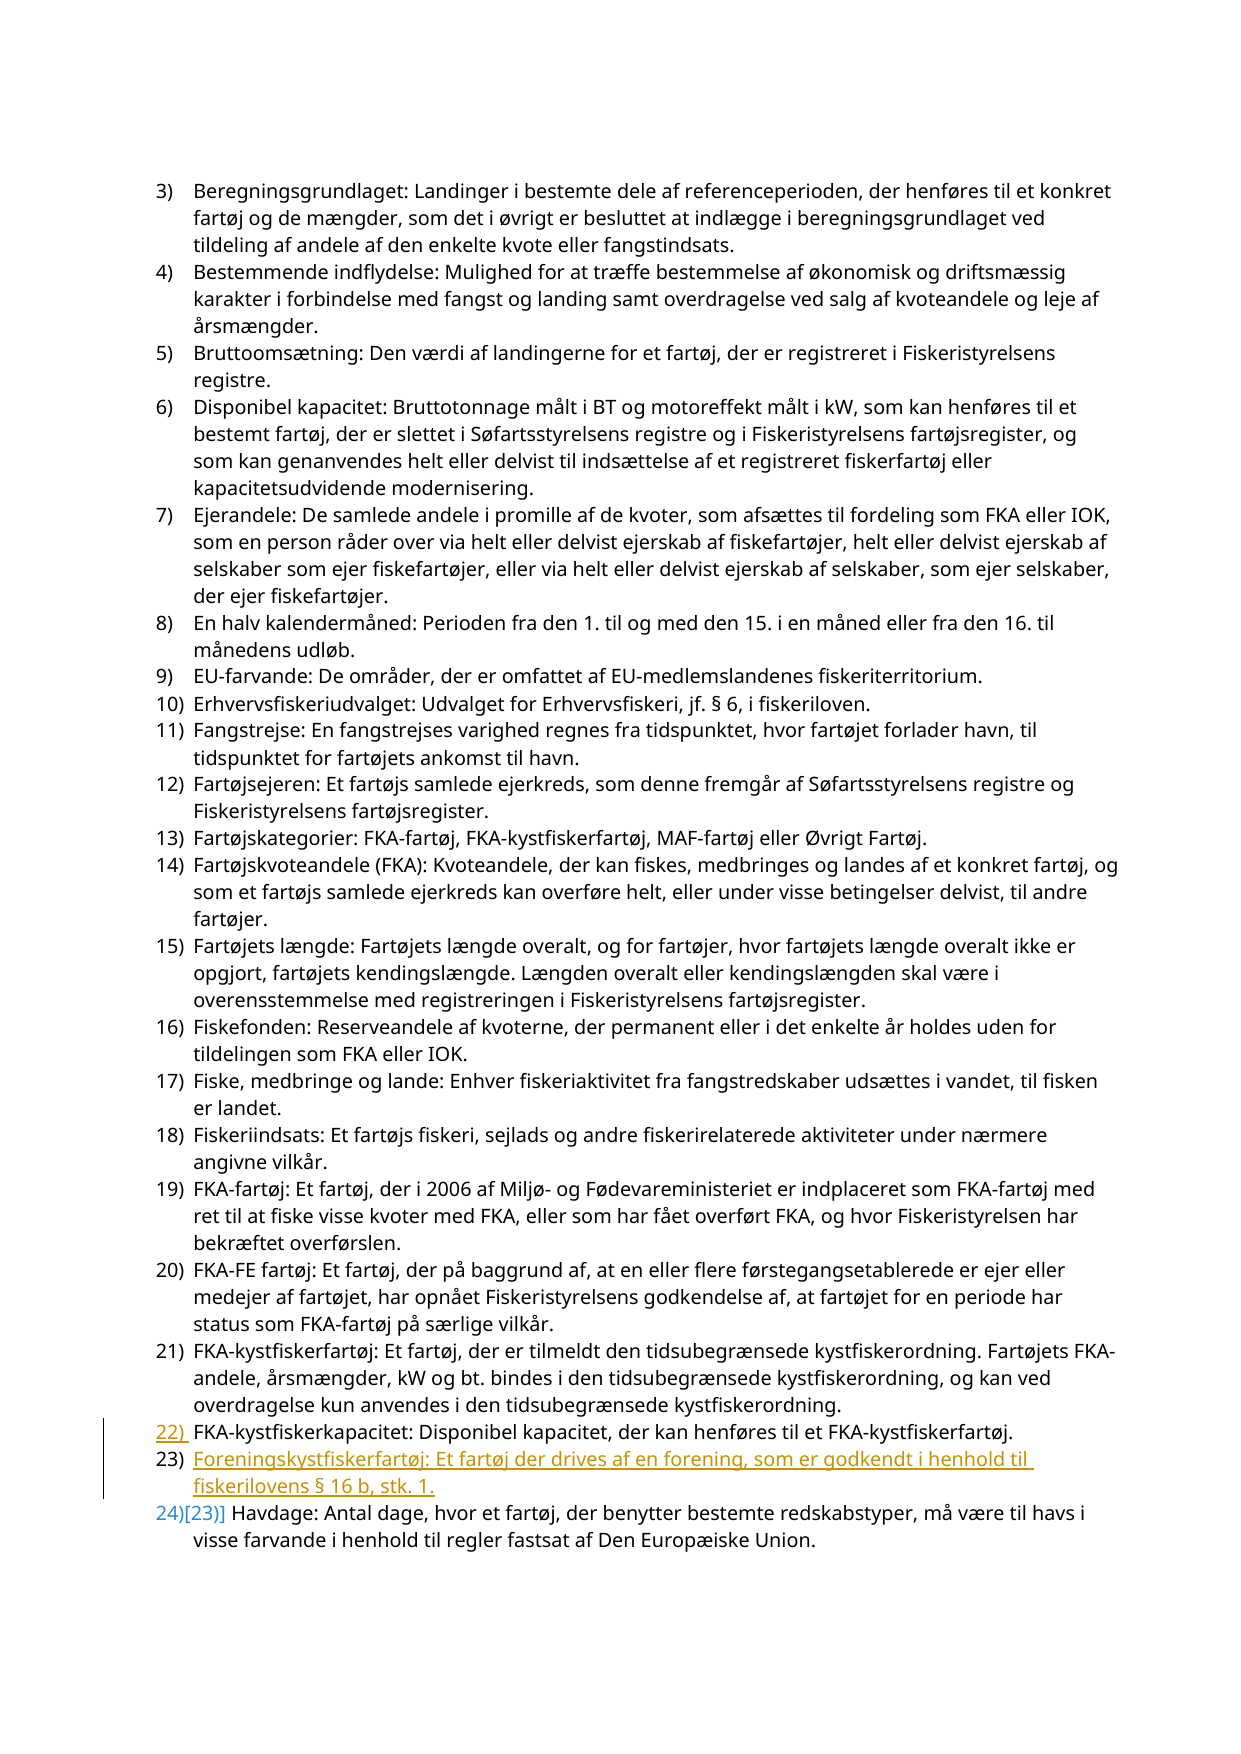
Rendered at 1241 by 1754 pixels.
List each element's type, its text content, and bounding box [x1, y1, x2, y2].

list FKA-FE fartøj: Et fartøj, der på baggrund af, at en eller flere førstegangsetablerede er ejer eller medejer af fartøjet, har opnået Fiskeristyrelsens godkendelse af, at fartøjet for en periode har status som FKA-fartøj på særlige vilkår. [156, 1256, 1122, 1337]
list Fiskefonden: Reserveandele af kvoterne, der permanent eller i det enkelte år holdes uden for tildelingen som FKA eller IOK. [156, 1013, 1122, 1067]
list Fiske, medbringe og lande: Enhver fiskeriaktivitet fra fangstredskaber udsættes i vandet, til fisken er landet. [156, 1067, 1122, 1121]
list Erhvervsfiskeriudvalget: Udvalget for Erhvervsfiskeri, jf. § 6, i fiskeriloven. [156, 690, 1122, 717]
list Fiskeriindsats: Et fartøjs fiskeri, sejlads og andre fiskerirelaterede aktiviteter under nærmere angivne vilkår. [156, 1121, 1122, 1175]
list Fartøjskvoteandele (FKA): Kvoteandele, der kan fiskes, medbringes og landes af et konkret fartøj, og som et fartøjs samlede ejerkreds kan overføre helt, eller under visse betingelser delvist, til andre fartøjer. [156, 852, 1122, 933]
list Ejerandele: De samlede andele i promille af de kvoter, som afsættes til fordeling som FKA eller IOK, som en person råder over via helt eller delvist ejerskab af fiskefartøjer, helt eller delvist ejerskab af selskaber som ejer fiskefartøjer, eller via helt eller delvist ejerskab af selskaber, som ejer selskaber, der ejer fiskefartøjer. [156, 501, 1122, 609]
list EU-farvande: De områder, der er omfattet af EU-medlemslandenes fiskeriterritorium. [156, 663, 1122, 690]
list Fartøjets længde: Fartøjets længde overalt, og for fartøjer, hvor fartøjets længde overalt ikke er opgjort, fartøjets kendingslængde. Længden overalt eller kendingslængden skal være i overensstemmelse med registreringen i Fiskeristyrelsens fartøjsregister. [156, 933, 1122, 1013]
list Fartøjskategorier: FKA-fartøj, FKA-kystfiskerfartøj, MAF-fartøj eller Øvrigt Fartøj. [156, 825, 1122, 852]
list FKA-kystfiskerkapacitet: Disponibel kapacitet, der kan henføres til et FKA-kystfiskerfartøj. [156, 1418, 1122, 1445]
list Fartøjsejeren: Et fartøjs samlede ejerkreds, som denne fremgår af Søfartsstyrelsens registre og Fiskeristyrelsens fartøjsregister. [156, 771, 1122, 825]
list Fangstrejse: En fangstrejses varighed regnes fra tidspunktet, hvor fartøjet forlader havn, til tidspunktet for fartøjets ankomst til havn. [156, 717, 1122, 771]
list Beregningsgrundlaget: Landinger i bestemte dele af referenceperioden, der henføres til et konkret fartøj og de mængder, som det i øvrigt er besluttet at indlægge i beregningsgrundlaget ved tildeling af andele af den enkelte kvote eller fangstindsats. [156, 177, 1122, 258]
list Havdage: Antal dage, hvor et fartøj, der benytter bestemte redskabstyper, må være til havs i visse farvande i henhold til regler fastsat af Den Europæiske Union. [156, 1499, 1122, 1553]
list Bestemmende indflydelse: Mulighed for at træffe bestemmelse af økonomisk og driftsmæssig karakter i forbindelse med fangst og landing samt overdragelse ved salg af kvoteandele og leje af årsmængder. [156, 258, 1122, 339]
list FKA-fartøj: Et fartøj, der i 2006 af Miljø- og Fødevareministeriet er indplaceret som FKA-fartøj med ret til at fiske visse kvoter med FKA, eller som har fået overført FKA, og hvor Fiskeristyrelsen har bekræftet overførslen. [156, 1175, 1122, 1256]
list Bruttoomsætning: Den værdi af landingerne for et fartøj, der er registreret i Fiskeristyrelsens registre. [156, 339, 1122, 393]
list FKA-kystfiskerfartøj: Et fartøj, der er tilmeldt den tidsubegrænsede kystfiskerordning. Fartøjets FKA-andele, årsmængder, kW og bt. bindes i den tidsubegrænsede kystfiskerordning, og kan ved overdragelse kun anvendes i den tidsubegrænsede kystfiskerordning. [156, 1337, 1122, 1418]
list En halv kalendermåned: Perioden fra den 1. til og med den 15. i en måned eller fra den 16. til månedens udløb. [156, 609, 1122, 663]
list Disponibel kapacitet: Bruttotonnage målt i BT og motoreffekt målt i kW, som kan henføres til et bestemt fartøj, der er slettet i Søfartsstyrelsens registre og i Fiskeristyrelsens fartøjsregister, og som kan genanvendes helt eller delvist til indsættelse af et registreret fiskerfartøj eller kapacitetsudvidende modernisering. [156, 393, 1122, 501]
